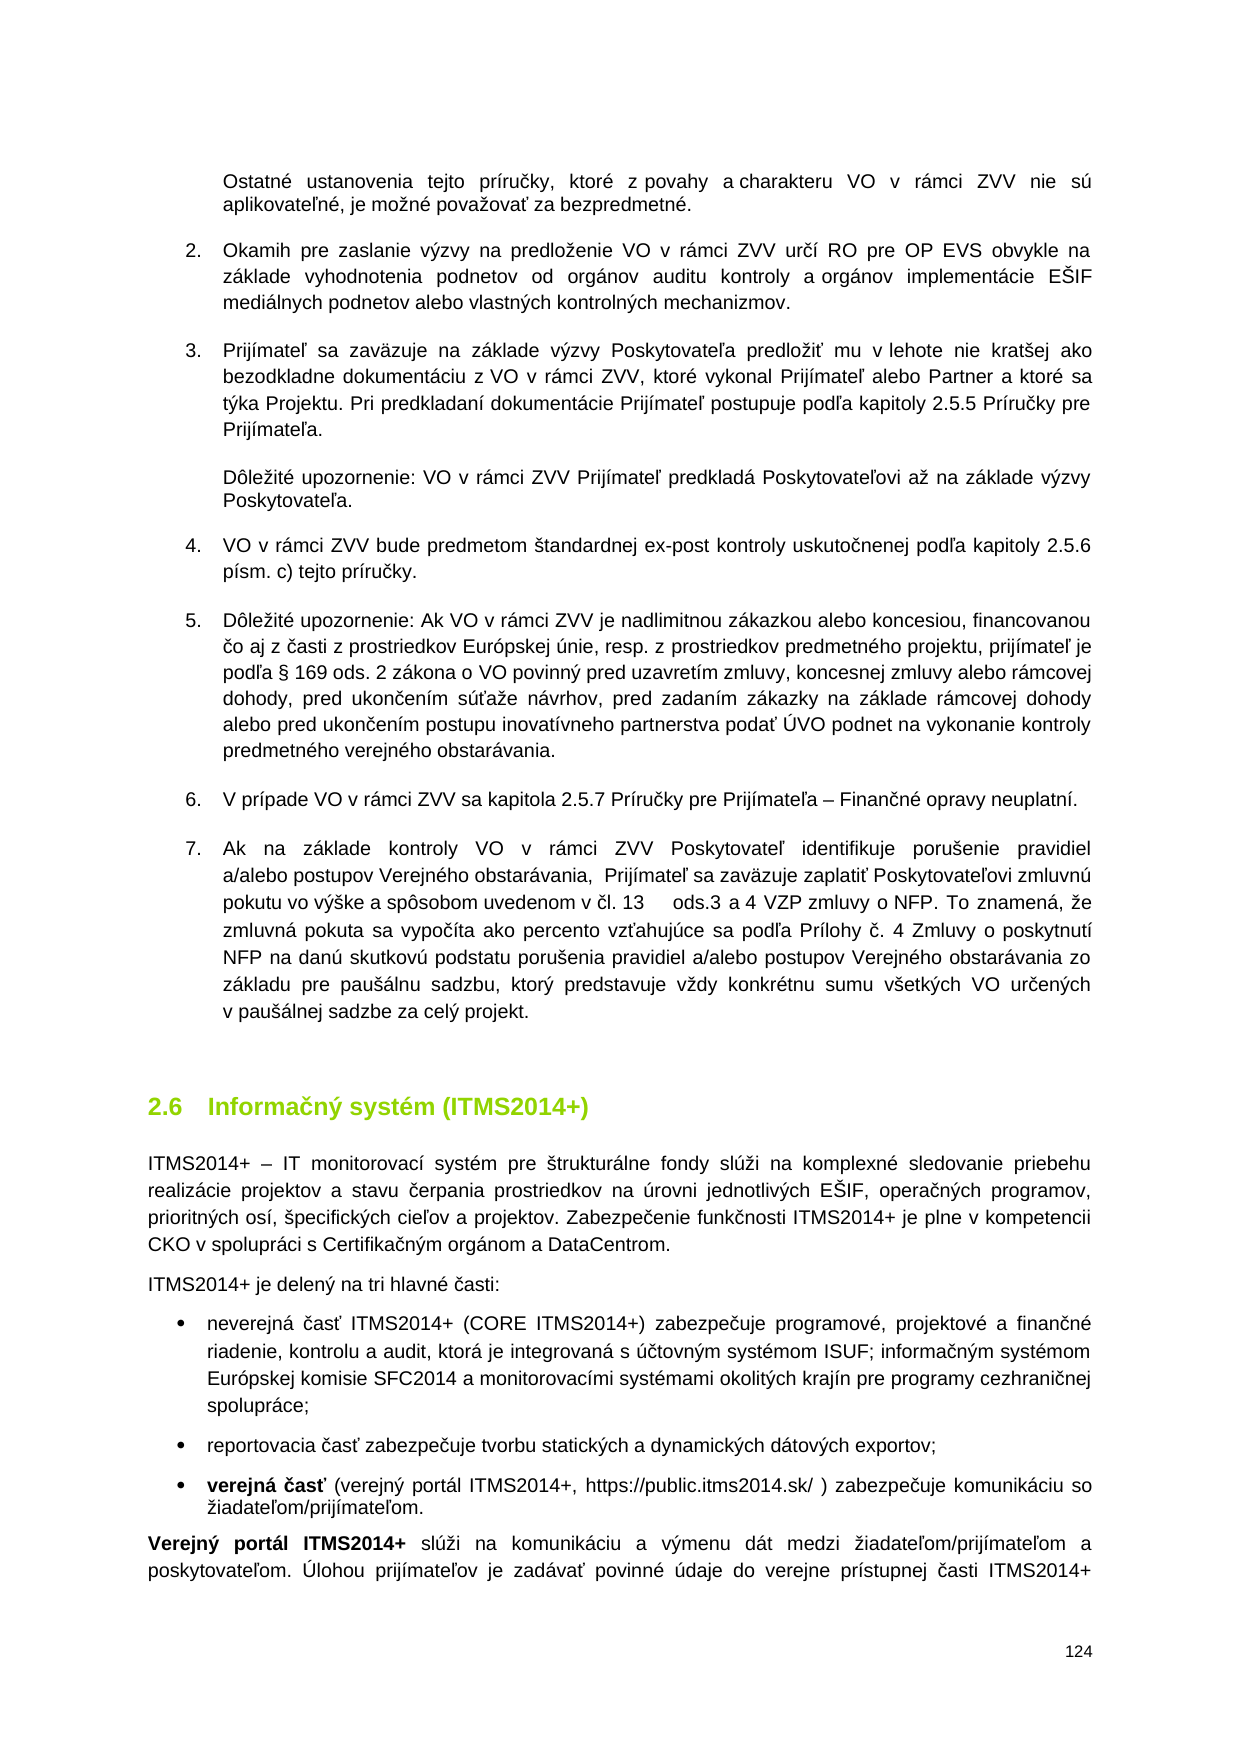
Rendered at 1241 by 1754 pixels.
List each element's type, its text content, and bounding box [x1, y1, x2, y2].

text ITMS2014+ je delený na tri hlavné časti: [148, 1273, 1092, 1295]
list Prijímateľ sa zaväzuje na základe výzvy Poskytovateľa predložiť mu v lehote nie kratšej ako bezodkladne dokumentáciu z VO v rámci ZVV, ktoré vykonal Prijímateľ alebo Partner a ktoré sa týka Projektu. Pri predkladaní dokumentácie Prijímateľ postupuje podľa kapitoly 2.5.5 Príručky pre Prijímateľa. [185, 339, 1092, 440]
text reportovacia časť zabezpečuje tvorbu statických a dynamických dátových exportov; [177, 1434, 1092, 1456]
text verejná časť (verejný portál ITMS2014+, https://public.itms2014.sk/ ) zabezpečuje komunikáciu so žiadateľom/prijímateľom. [177, 1473, 1092, 1519]
list Okamih pre zaslanie výzvy na predloženie VO v rámci ZVV určí RO pre OP EVS obvykle na základe vyhodnotenia podnetov od orgánov auditu kontroly a orgánov implementácie EŠIF mediálnych podnetov alebo vlastných kontrolných mechanizmov. [185, 238, 1092, 313]
list Ak na základe kontroly VO v rámci ZVV Poskytovateľ identifikuje porušenie pravidiel a/alebo postupov Verejného obstarávania, Prijímateľ sa zaväzuje zaplatiť Poskytovateľovi zmluvnú pokutu vo výške a spôsobom uvedenom v čl. 13 ods.3 a 4 VZP zmluvy o NFP. To znamená, že zmluvná pokuta sa vypočíta ako percento vzťahujúce sa podľa Prílohy č. 4 Zmluvy o poskytnutí NFP na danú skutkovú podstatu porušenia pravidiel a/alebo postupov Verejného obstarávania zo základu pre paušálnu sadzbu, ktorý predstavuje vždy konkrétnu sumu všetkých VO určených v paušálnej sadzbe za celý projekt. [185, 837, 1092, 1023]
list Dôležité upozornenie: VO v rámci ZVV Prijímateľ predkladá Poskytovateľovi až na základe výzvy Poskytovateľa. [223, 466, 1092, 512]
list Ostatné ustanovenia tejto príručky, ktoré z povahy a charakteru VO v rámci ZVV nie sú aplikovateľné, je možné považovať za bezpredmetné. [223, 170, 1092, 216]
list Dôležité upozornenie: Ak VO v rámci ZVV je nadlimitnou zákazkou alebo koncesiou, financovanou čo aj z časti z prostriedkov Európskej únie, resp. z prostriedkov predmetného projektu, prijímateľ je podľa § 169 ods. 2 zákona o VO povinný pred uzavretím zmluvy, koncesnej zmluvy alebo rámcovej dohody, pred ukončením súťaže návrhov, pred zadaním zákazky na základe rámcovej dohody alebo pred ukončením postupu inovatívneho partnerstva podať ÚVO podnet na vykonanie kontroly predmetného verejného obstarávania. [185, 609, 1092, 762]
text neverejná časť ITMS2014+ (CORE ITMS2014+) zabezpečuje programové, projektové a finančné riadenie, kontrolu a audit, ktorá je integrovaná s účtovným systémom ISUF; informačným systémom Európskej komisie SFC2014 a monitorovacími systémami okolitých krajín pre programy cezhraničnej spolupráce; [177, 1312, 1092, 1417]
text ITMS2014+ – IT monitorovací systém pre štrukturálne fondy slúži na komplexné sledovanie priebehu realizácie projektov a stavu čerpania prostriedkov na úrovni jednotlivých EŠIF, operačných programov, prioritných osí, špecifických cieľov a projektov. Zabezpečenie funkčnosti ITMS2014+ je plne v kompetencii CKO v spolupráci s Certifikačným orgánom a DataCentrom. [148, 1151, 1092, 1256]
list VO v rámci ZVV bude predmetom štandardnej ex-post kontroly uskutočnenej podľa kapitoly 2.5.6 písm. c) tejto príručky. [185, 534, 1092, 583]
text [148, 1531, 1092, 1581]
list V prípade VO v rámci ZVV sa kapitola 2.5.7 Príručky pre Prijímateľa – Finančné opravy neuplatní. [185, 788, 1092, 811]
subtitle Informačný systém (ITMS2014+) [148, 1092, 1092, 1121]
